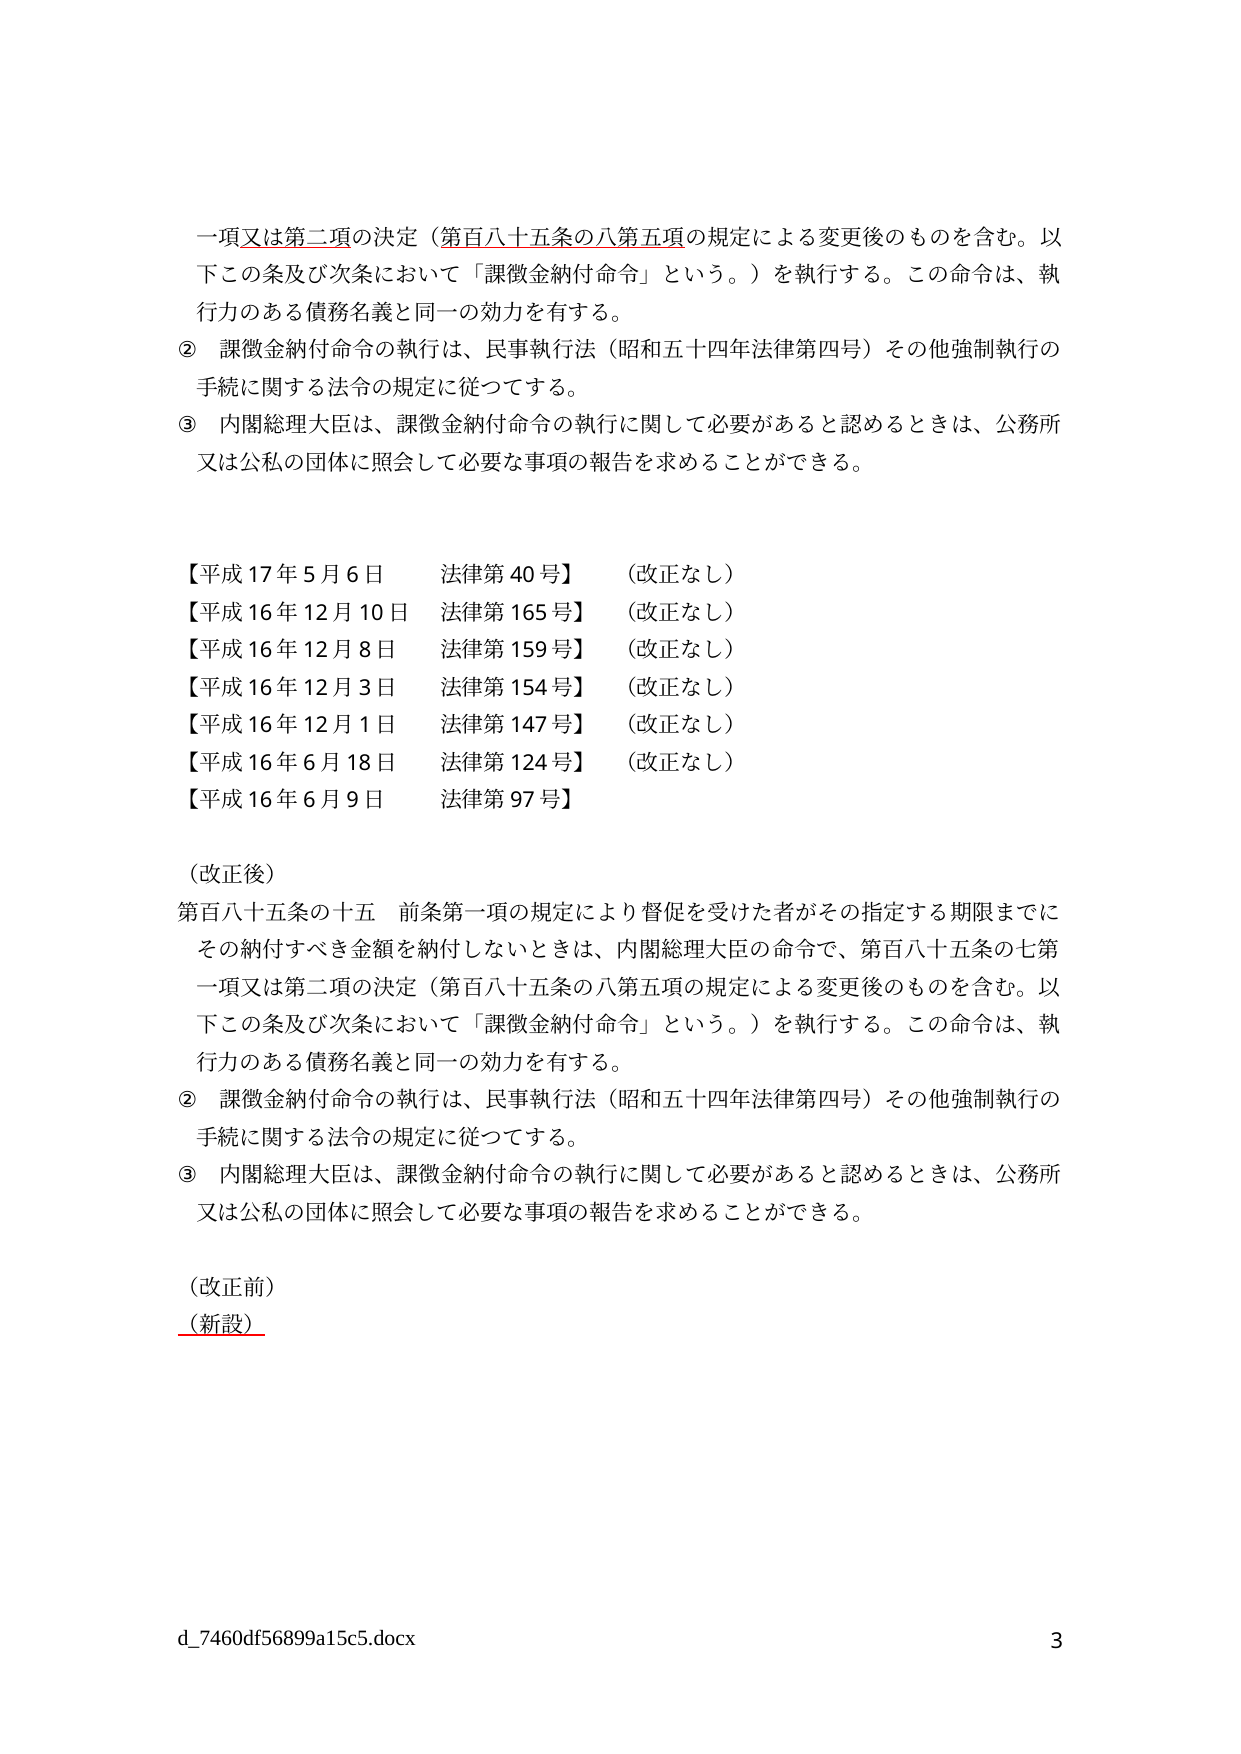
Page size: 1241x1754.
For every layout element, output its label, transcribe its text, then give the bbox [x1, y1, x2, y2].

text 【平成16年6月18日 法律第124号】 （改正なし） [177, 742, 1063, 779]
text （新設） [177, 1304, 1063, 1342]
text （改正後） [177, 854, 1063, 892]
text ② 課徴金納付命令の執行は、民事執行法（昭和五十四年法律第四号）その他強制執行の手続に関する法令の規定に従つてする。 [177, 1079, 1063, 1154]
text ③ 内閣総理大臣は、課徴金納付命令の執行に関して必要があると認めるときは、公務所又は公私の団体に照会して必要な事項の報告を求めることができる。 [177, 1154, 1063, 1229]
text 【平成16年12月3日 法律第154号】 （改正なし） [177, 667, 1063, 704]
text ③ 内閣総理大臣は、課徴金納付命令の執行に関して必要があると認めるときは、公務所又は公私の団体に照会して必要な事項の報告を求めることができる。 [177, 404, 1063, 479]
text 【平成17年5月6日 法律第40号】 （改正なし） [177, 554, 1063, 592]
text 【平成16年12月1日 法律第147号】 （改正なし） [177, 704, 1063, 742]
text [177, 217, 1063, 329]
text 【平成16年6月9日 法律第97号】 [177, 779, 1063, 817]
text 【平成16年12月10日 法律第165号】 （改正なし） [177, 592, 1063, 629]
text 【平成16年12月8日 法律第159号】 （改正なし） [177, 629, 1063, 667]
text ② 課徴金納付命令の執行は、民事執行法（昭和五十四年法律第四号）その他強制執行の手続に関する法令の規定に従つてする。 [177, 329, 1063, 404]
text （改正前） [177, 1267, 1063, 1304]
